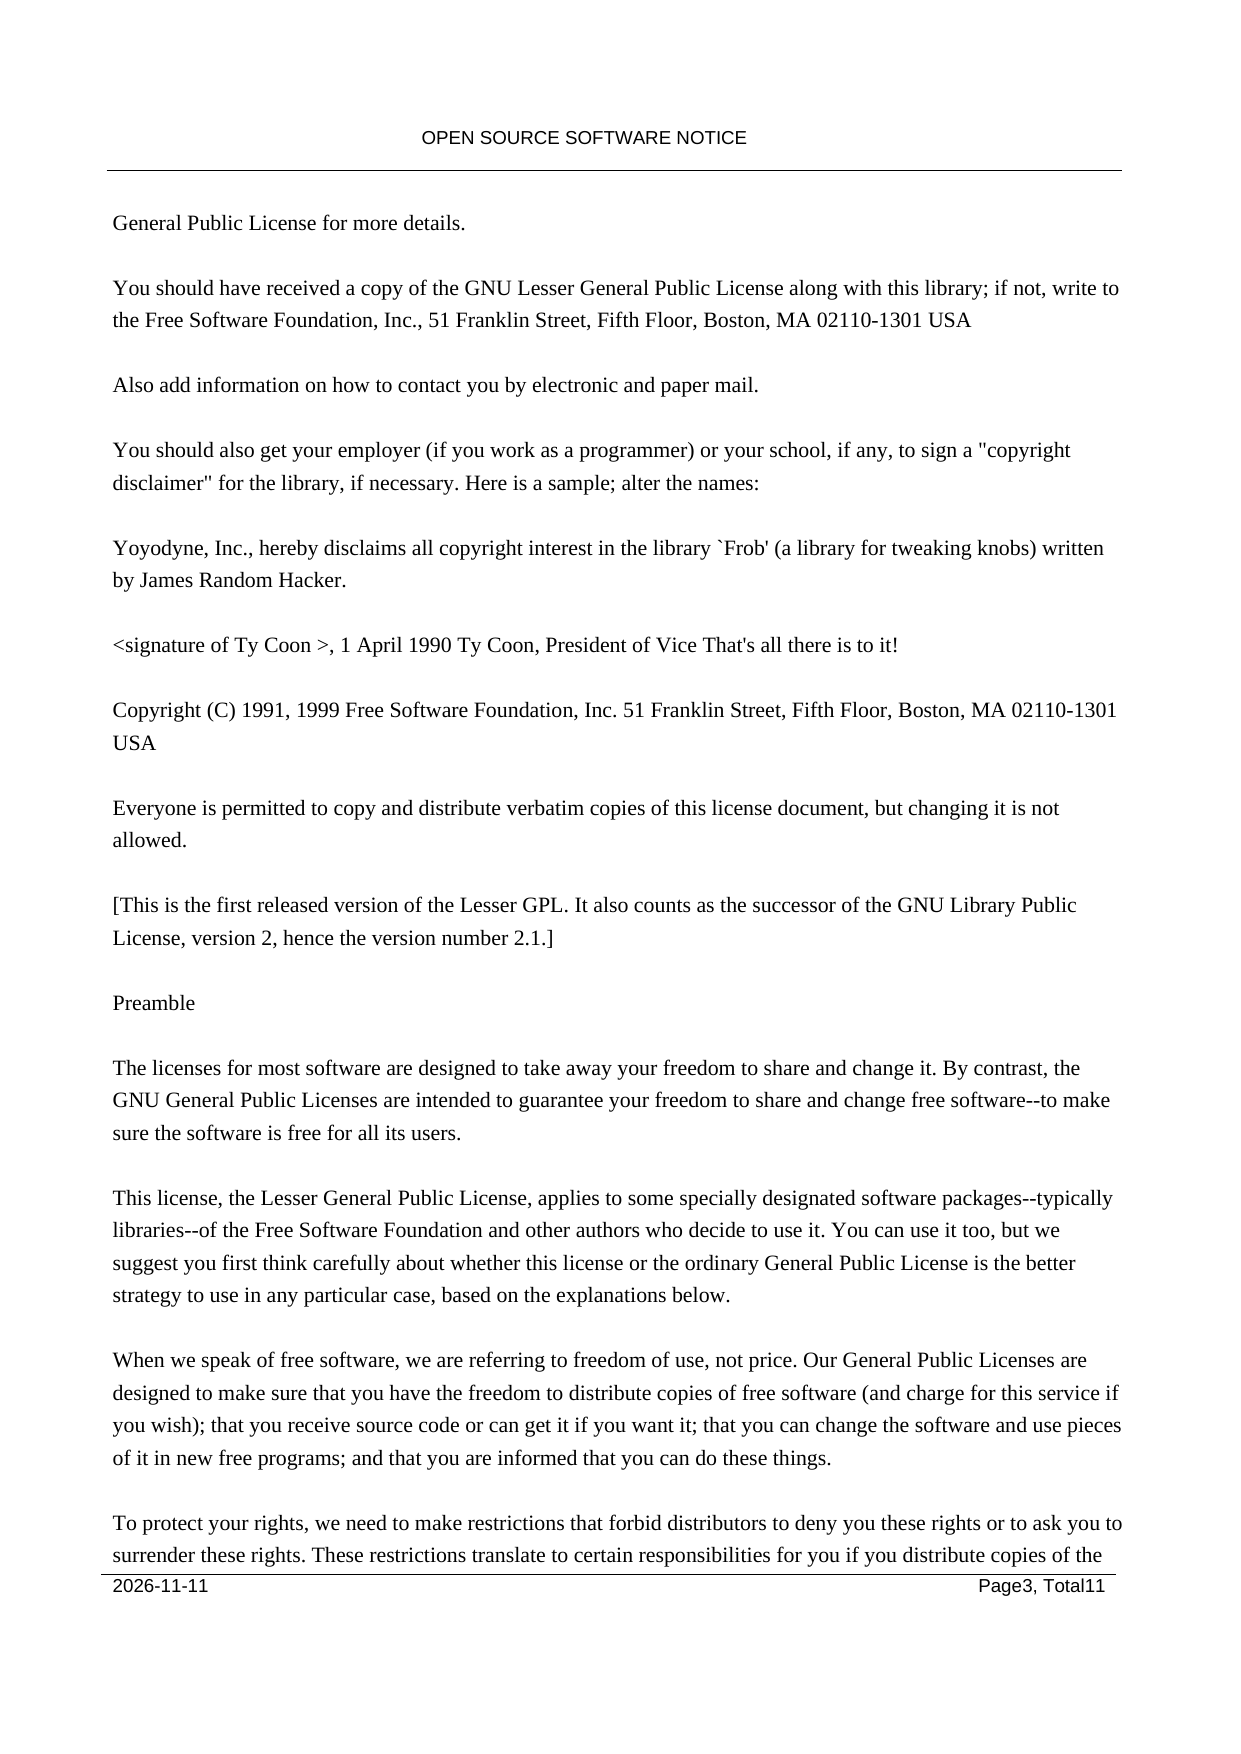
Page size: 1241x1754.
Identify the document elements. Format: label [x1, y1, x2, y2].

text [112, 206, 1128, 1571]
